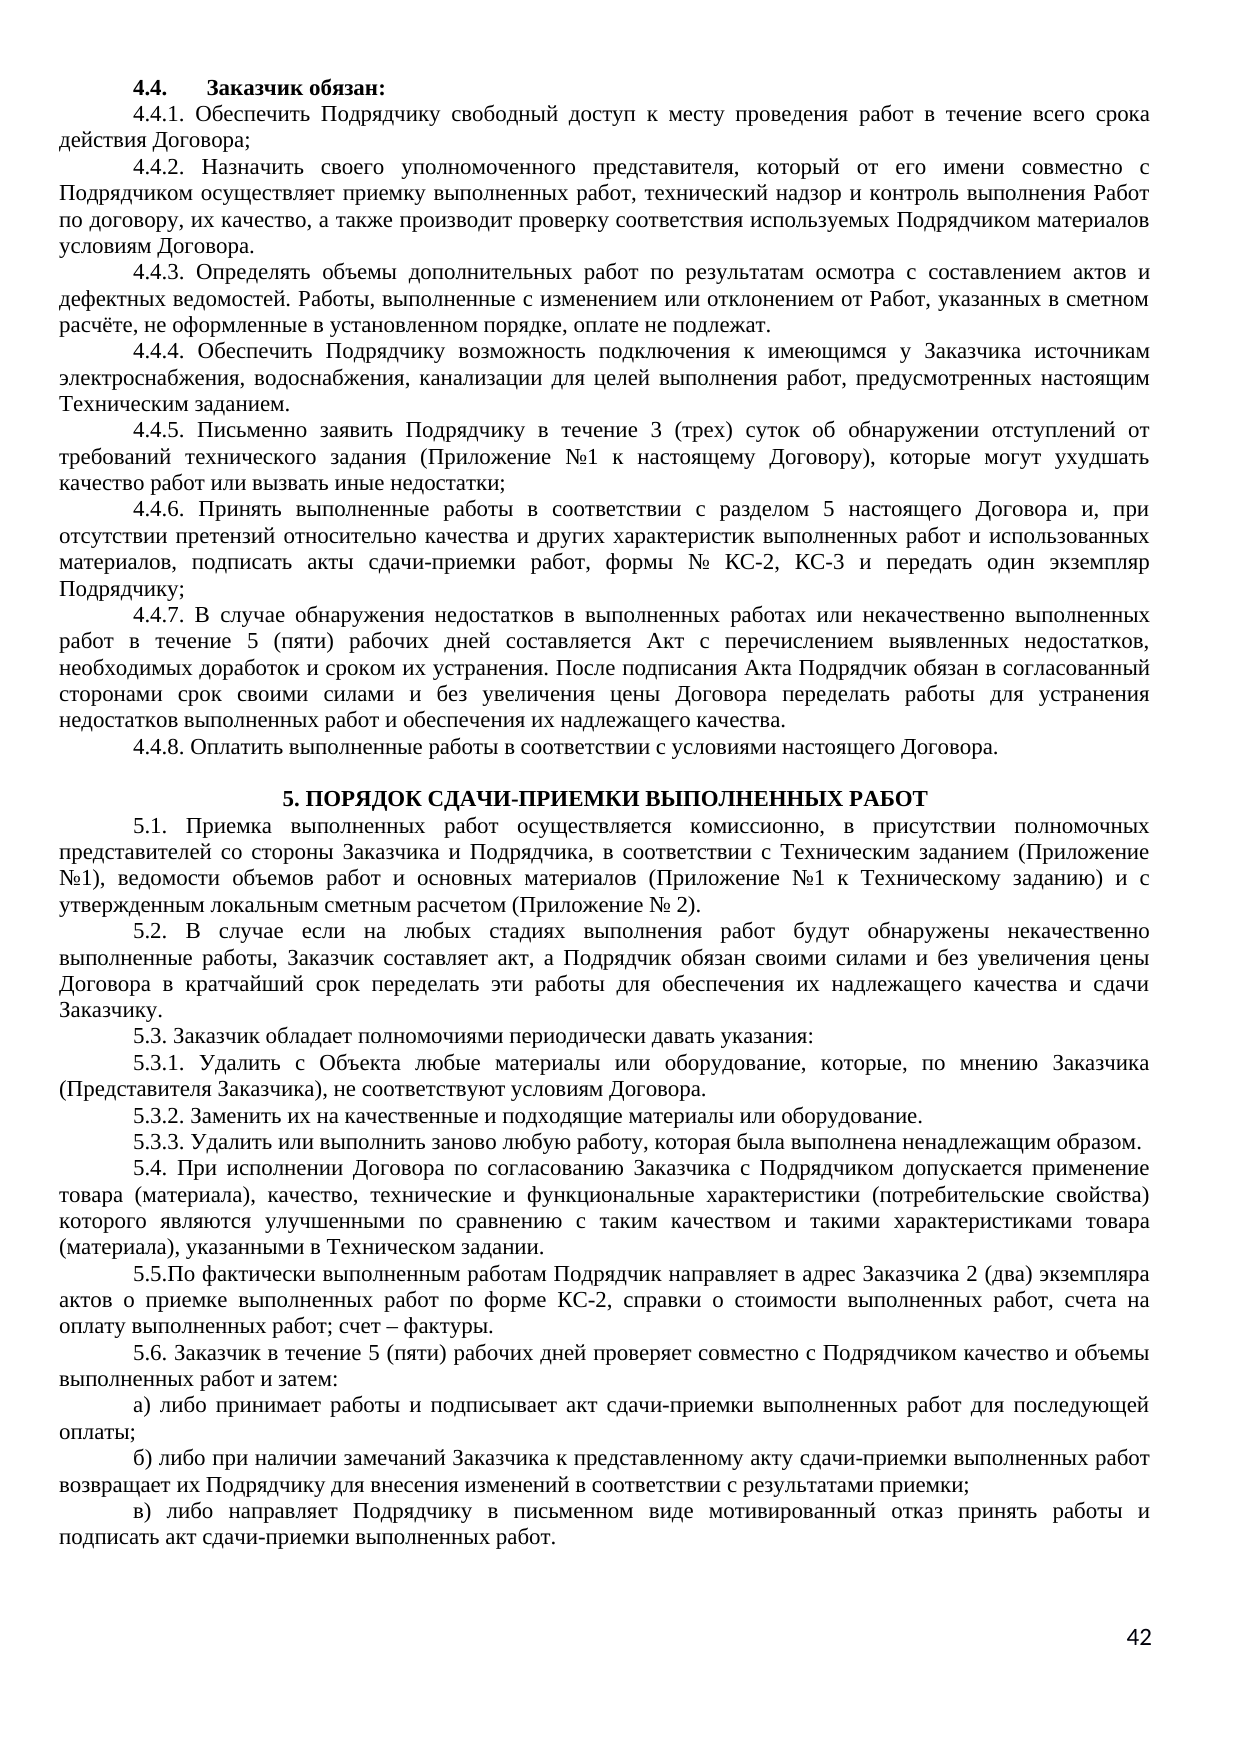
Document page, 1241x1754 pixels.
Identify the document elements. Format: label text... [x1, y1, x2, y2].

text 5.4. При исполнении Договора по согласованию Заказчика с Подрядчиком допускается применение товара (материала), качество, технические и функциональные характеристики (потребительские свойства) которого являются улучшенными по сравнению с таким качеством и такими характеристиками товара (материала), указанными в Техническом задании. [59, 1154, 1152, 1260]
text 5.3.2. Заменить их на качественные и подходящие материалы или оборудование. [59, 1102, 1152, 1128]
text 5.3.1. Удалить с Объекта любые материалы или оборудование, которые, по мнению Заказчика (Представителя Заказчика), не соответствуют условиям Договора. [59, 1049, 1152, 1102]
text в) либо направляет Подрядчику в письменном виде мотивированный отказ принять работы и подписать акт сдачи-приемки выполненных работ. [59, 1497, 1152, 1550]
text б) либо при наличии замечаний Заказчика к представленному акту сдачи-приемки выполненных работ возвращает их Подрядчику для внесения изменений в соответствии с результатами приемки; [59, 1444, 1152, 1497]
text 4.4.2. Назначить своего уполномоченного представителя, который от его имени совместно с Подрядчиком осуществляет приемку выполненных работ, технический надзор и контроль выполнения Работ по договору, их качество, а также производит проверку соответствия используемых Подрядчиком материалов условиям Договора. [59, 153, 1152, 258]
text а) либо принимает работы и подписывает акт сдачи-приемки выполненных работ для последующей оплаты; [59, 1392, 1152, 1444]
text 4.4.3. Определять объемы дополнительных работ по результатам осмотра с составлением актов и дефектных ведомостей. Работы, выполненные с изменением или отклонением от Работ, указанных в сметном расчёте, не оформленные в установленном порядке, оплате не подлежат. [59, 258, 1152, 337]
text 4.4.4. Обеспечить Подрядчику возможность подключения к имеющимся у Заказчика источникам электроснабжения, водоснабжения, канализации для целей выполнения работ, предусмотренных настоящим Техническим заданием. [59, 337, 1152, 416]
text 5.6. Заказчик в течение 5 (пяти) рабочих дней проверяет совместно с Подрядчиком качество и объемы выполненных работ и затем: [59, 1339, 1152, 1392]
text 4.4.7. В случае обнаружения недостатков в выполненных работах или некачественно выполненных работ в течение 5 (пяти) рабочих дней составляется Акт с перечислением выявленных недостатков, необходимых доработок и сроком их устранения. После подписания Акта Подрядчик обязан в согласованный сторонами срок своими силами и без увеличения цены Договора переделать работы для устранения недостатков выполненных работ и обеспечения их надлежащего качества. [59, 601, 1152, 733]
text 5.3. Заказчик обладает полномочиями периодически давать указания: [59, 1023, 1152, 1049]
text 5.5.По фактически выполненным работам Подрядчик направляет в адрес Заказчика 2 (два) экземпляра актов о приемке выполненных работ по форме КС-2, справки о стоимости выполненных работ, счета на оплату выполненных работ; счет – фактуры. [59, 1260, 1152, 1339]
text 4.4.1. Обеспечить Подрядчику свободный доступ к месту проведения работ в течение всего срока действия Договора; [59, 100, 1152, 153]
text 5.2. В случае если на любых стадиях выполнения работ будут обнаружены некачественно выполненные работы, Заказчик составляет акт, а Подрядчик обязан своими силами и без увеличения цены Договора в кратчайший срок переделать эти работы для обеспечения их надлежащего качества и сдачи Заказчику. [59, 917, 1152, 1023]
text 5.3.3. Удалить или выполнить заново любую работу, которая была выполнена ненадлежащим образом. [59, 1128, 1152, 1154]
text 5.1. Приемка выполненных работ осуществляется комиссионно, в присутствии полномочных представителей со стороны Заказчика и Подрядчика, в соответствии с Техническим заданием (Приложение №1), ведомости объемов работ и основных материалов (Приложение №1 к Техническому заданию) и с утвержденным локальным сметным расчетом (Приложение № 2). [59, 812, 1152, 917]
text 4.4. Заказчик обязан: [59, 74, 1152, 100]
text 5. ПОРЯДОК СДАЧИ-ПРИЕМКИ ВЫПОЛНЕННЫХ РАБОТ [59, 785, 1152, 812]
text 4.4.8. Оплатить выполненные работы в соответствии с условиями настоящего Договора. [59, 733, 1152, 759]
text 4.4.5. Письменно заявить Подрядчику в течение 3 (трех) суток об обнаружении отступлений от требований технического задания (Приложение №1 к настоящему Договору), которые могут ухудшать качество работ или вызвать иные недостатки; [59, 416, 1152, 496]
text 4.4.6. Принять выполненные работы в соответствии с разделом 5 настоящего Договора и, при отсутствии претензий относительно качества и других характеристик выполненных работ и использованных материалов, подписать акты сдачи-приемки работ, формы № КС-2, КС-3 и передать один экземпляр Подрядчику; [59, 496, 1152, 601]
